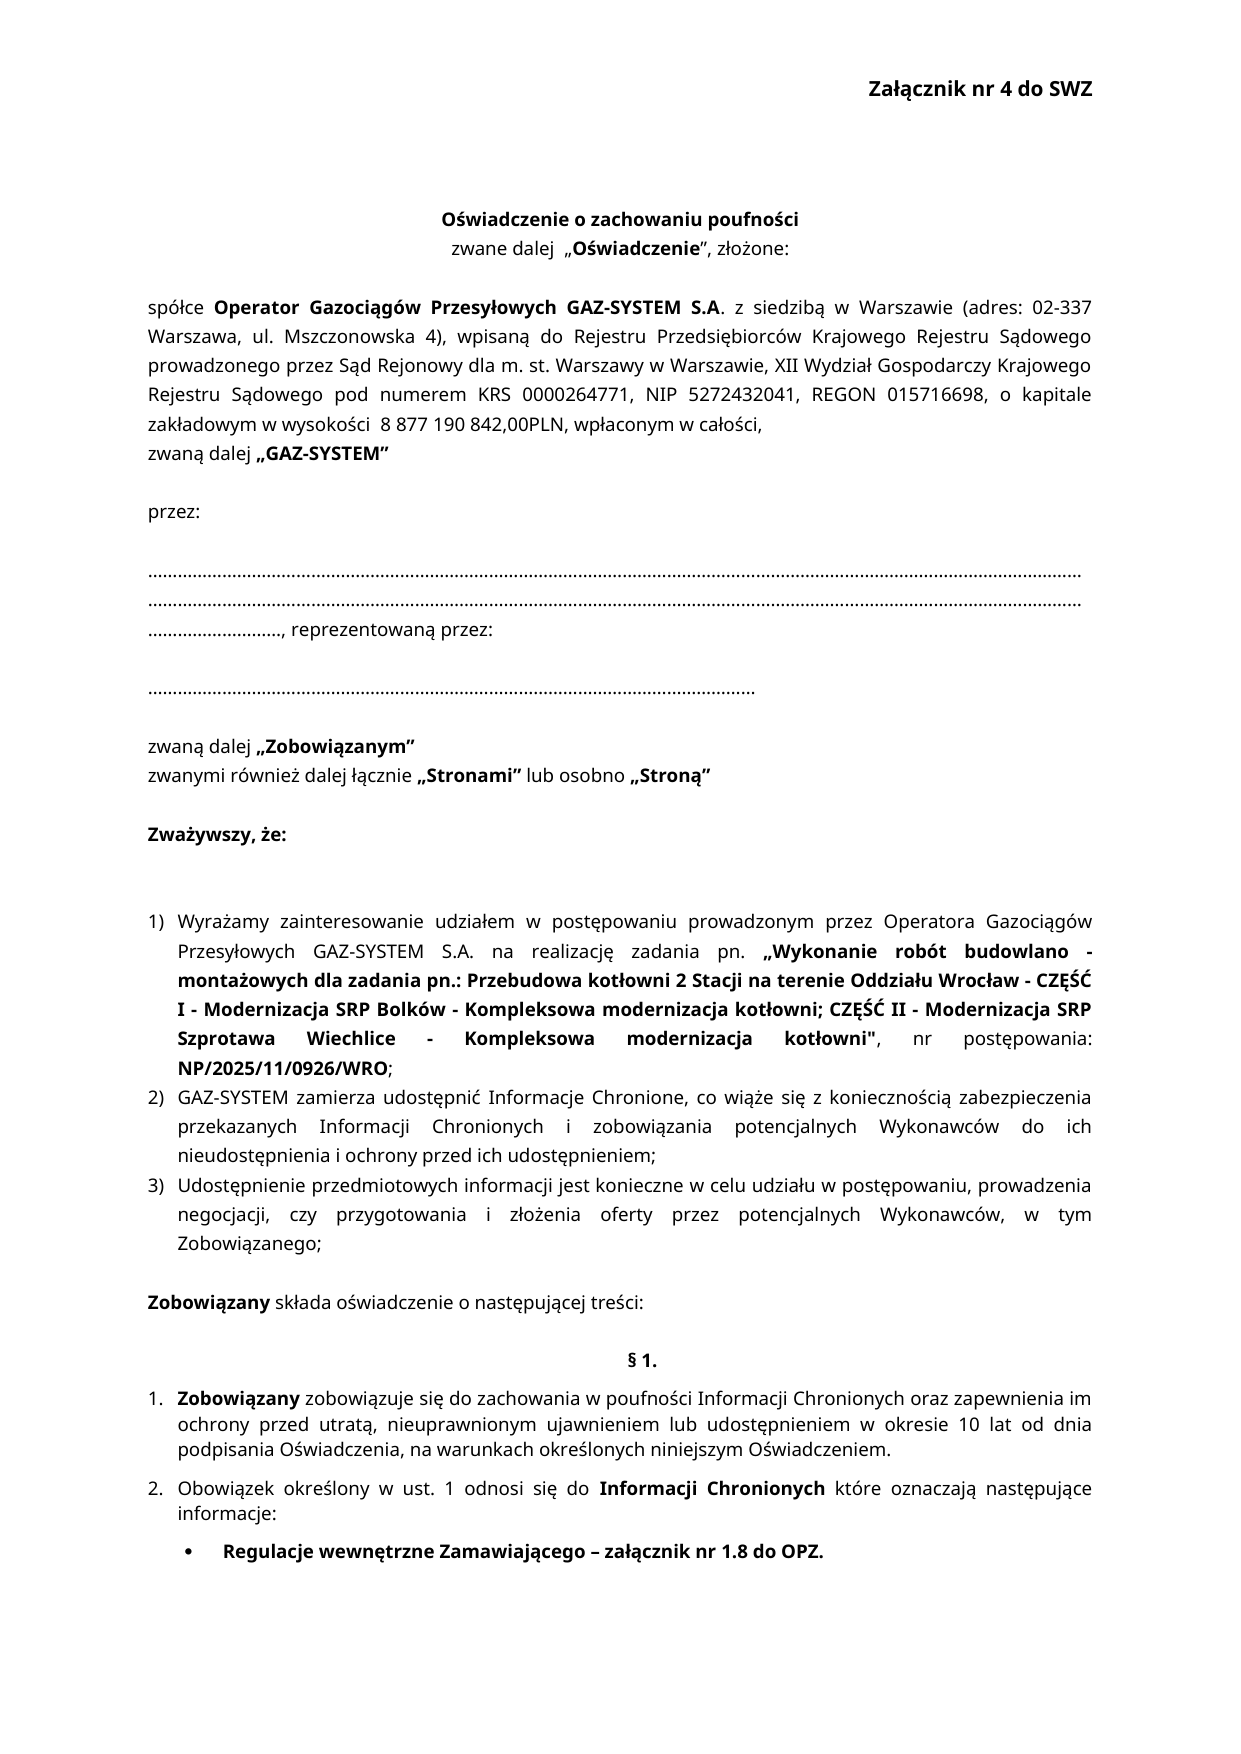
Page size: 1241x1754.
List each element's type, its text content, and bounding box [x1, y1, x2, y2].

list GAZ-SYSTEM zamierza udostępnić Informacje Chronione, co wiąże się z koniecznością zabezpieczenia przekazanych Informacji Chronionych i zobowiązania potencjalnych Wykonawców do ich nieudostępnienia i ochrony przed ich udostępnieniem; [148, 1084, 1093, 1168]
text Oświadczenie o zachowaniu poufności [148, 206, 1093, 232]
text …………………………………………………………………………………………………………… [148, 674, 1093, 700]
text zwaną dalej „GAZ-SYSTEM” [148, 440, 1093, 466]
text zwanymi również dalej łącznie „Stronami” lub osobno „Stroną” [148, 762, 1093, 788]
list Obowiązek określony w ust. 1 odnosi się do Informacji Chronionych które oznaczają następujące informacje: [148, 1475, 1093, 1526]
list Udostępnienie przedmiotowych informacji jest konieczne w celu udziału w postępowaniu, prowadzenia negocjacji, czy przygotowania i złożenia oferty przez potencjalnych Wykonawców, w tym Zobowiązanego; [148, 1172, 1093, 1256]
text przez: [148, 499, 1093, 524]
text zwane dalej „Oświadczenie”, złożone: [148, 235, 1093, 261]
text spółce Operator Gazociągów Przesyłowych GAZ-SYSTEM S.A. z siedzibą w Warszawie (adres: 02-337 Warszawa, ul. Mszczonowska 4), wpisaną do Rejestru Przedsiębiorców Krajowego Rejestru Sądowego prowadzonego przez Sąd Rejonowy dla m. st. Warszawy w Warszawie, XII Wydział Gospodarczy Krajowego Rejestru Sądowego pod numerem KRS 0000264771, NIP 5272432041, REGON 015716698, o kapitale zakładowym w wysokości 8 877 190 842,00PLN, wpłaconym w całości, [148, 294, 1093, 437]
text Zobowiązany składa oświadczenie o następującej treści: [148, 1289, 1093, 1315]
list Wyrażamy zainteresowanie udziałem w postępowaniu prowadzonym przez Operatora Gazociągów Przesyłowych GAZ-SYSTEM S.A. na realizację zadania pn. „Wykonanie robót budowlano - montażowych dla zadania pn.: Przebudowa kotłowni 2 Stacji na terenie Oddziału Wrocław - CZĘŚĆ I - Modernizacja SRP Bolków - Kompleksowa modernizacja kotłowni; CZĘŚĆ II - Modernizacja SRP Szprotawa Wiechlice - Kompleksowa modernizacja kotłowni", nr postępowania: NP/2025/11/0926/WRO; [148, 909, 1093, 1081]
text § 1. [192, 1348, 1093, 1373]
text zwaną dalej „Zobowiązanym” [148, 733, 1093, 758]
text ………………………………………………………………………………………………………………………………………………………………………………………………………………………………………………………………………………………………………………………………………………………………………, reprezentowaną przez: [148, 557, 1093, 641]
text Zważywszy, że: [148, 821, 1093, 846]
list Zobowiązany zobowiązuje się do zachowania w poufności Informacji Chronionych oraz zapewnienia im ochrony przed utratą, nieuprawnionym ujawnieniem lub udostępnieniem w okresie 10 lat od dnia podpisania Oświadczenia, na warunkach określonych niniejszym Oświadczeniem. [148, 1386, 1093, 1462]
list Regulacje wewnętrzne Zamawiającego – załącznik nr 1.8 do OPZ. [185, 1538, 1093, 1564]
